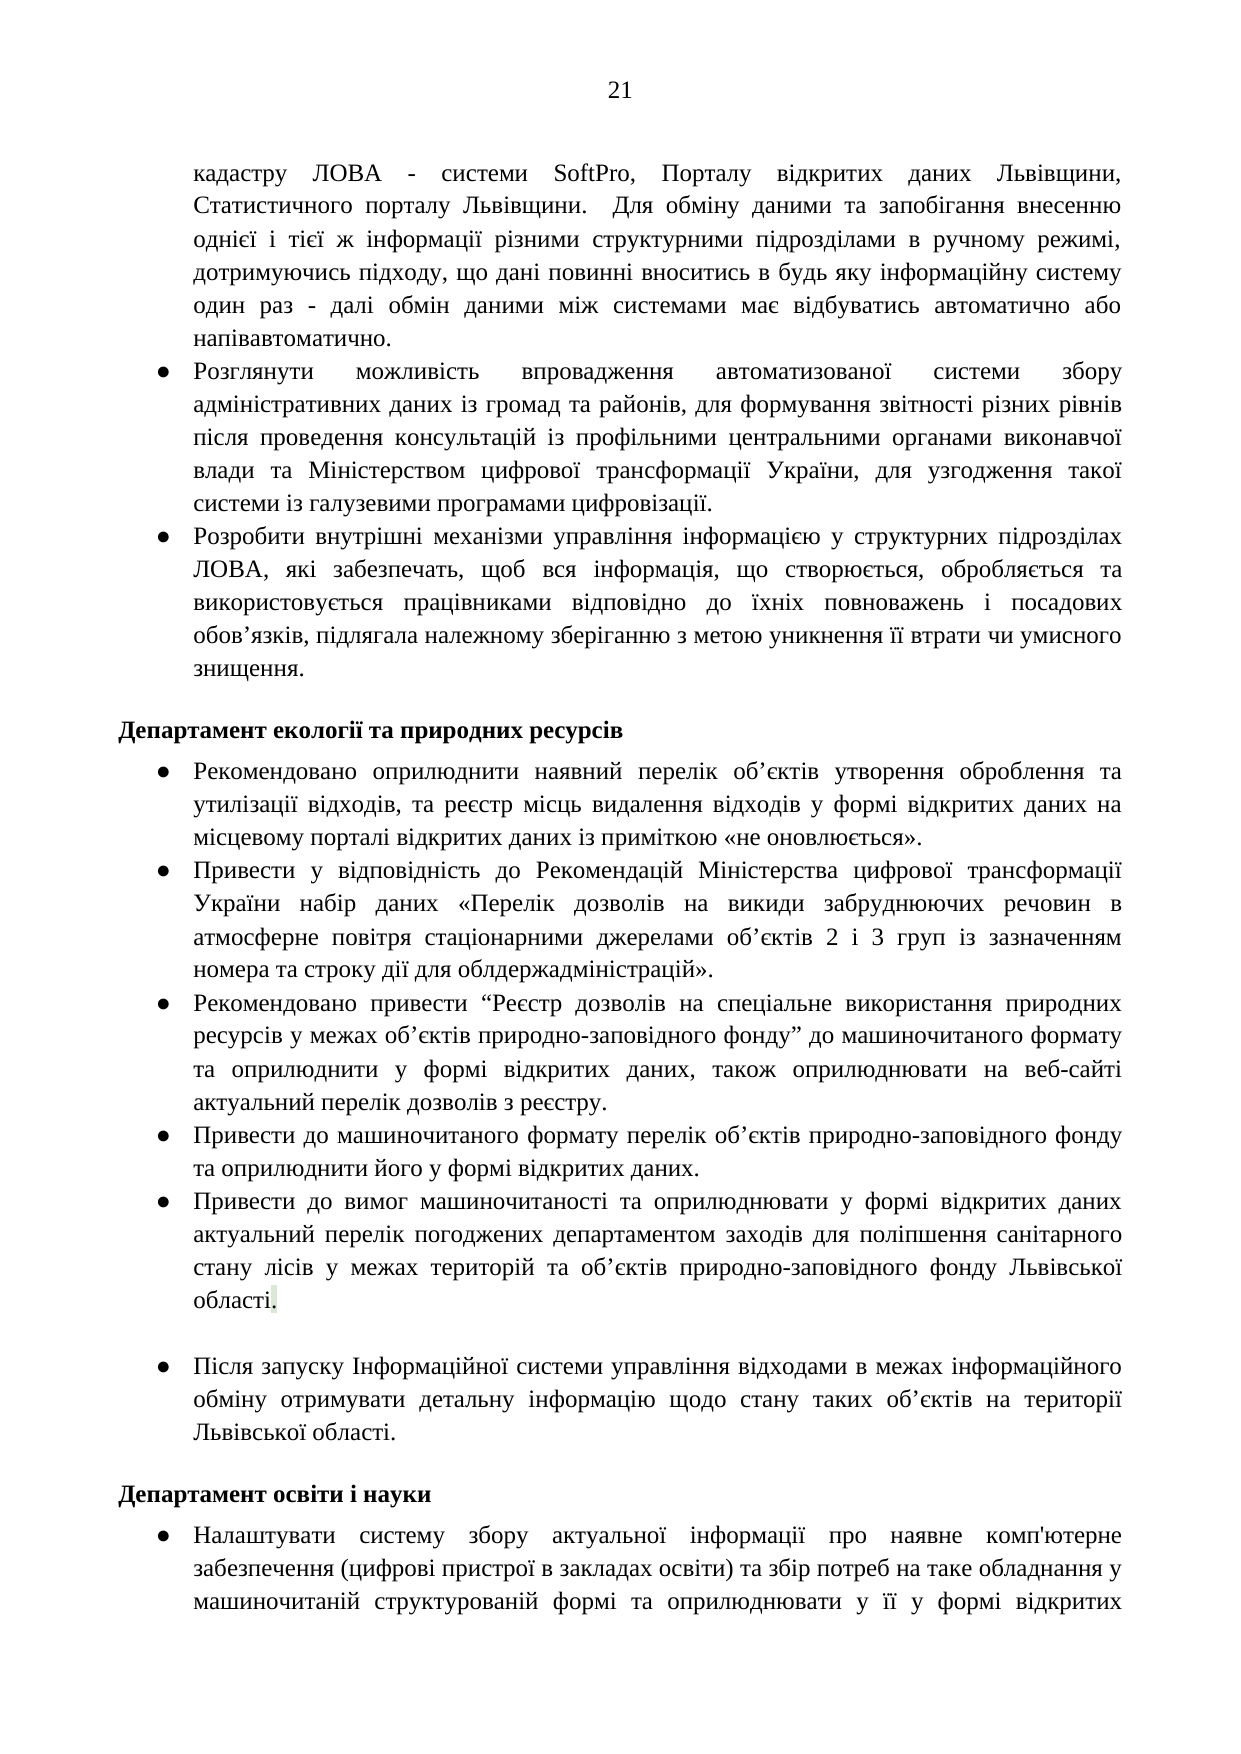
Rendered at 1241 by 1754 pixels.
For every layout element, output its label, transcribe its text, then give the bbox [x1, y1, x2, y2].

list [156, 158, 1122, 351]
list Після запуску Інформаційної системи управління відходами в межах інформаційного обміну отримувати детальну інформацію щодо стану таких обʼєктів на території Львівської області. [156, 1351, 1123, 1446]
subtitle Департамент освіти і науки [118, 1479, 1123, 1508]
list Розглянути можливість впровадження автоматизованої системи збору адміністративних даних із громад та районів, для формування звітності різних рівнів після проведення консультацій із профільними центральними органами виконавчої влади та Міністерством цифрової трансформації України, для узгодження такої системи із галузевими програмами цифровізації. [156, 356, 1123, 517]
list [156, 1520, 1123, 1615]
list Розробити внутрішні механізми управління інформацією у структурних підрозділах ЛОВА, які забезпечать, щоб вся інформація, що створюється, обробляється та використовується працівниками відповідно до їхніх повноважень і посадових обов’язків, підлягала належному зберіганню з метою уникнення її втрати чи умисного знищення. [156, 521, 1123, 682]
list Привести до вимог машиночитаності та оприлюднювати у формі відкритих даних актуальний перелік погоджених департаментом заходів для поліпшення санітарного стану лісів у межах територій та об’єктів природно-заповідного фонду Львівської області. [156, 1186, 1123, 1313]
list Рекомендовано привести “Реєстр дозволів на спеціальне використання природних ресурсів у межах обʼєктів природно-заповідного фонду” до машиночитаного формату та оприлюднити у формі відкритих даних, також оприлюднювати на веб-сайті актуальний перелік дозволів з реєстру. [156, 988, 1123, 1115]
list Привести у відповідність до Рекомендацій Міністерства цифрової трансформації України набір даних «Перелік дозволів на викиди забруднюючих речовин в атмосферне повітря стаціонарними джерелами об’єктів 2 і 3 груп із зазначенням номера та строку дії для облдержадміністрацій». [156, 856, 1123, 983]
list Привести до машиночитаного формату перелік обʼєктів природно-заповідного фонду та оприлюднити його у формі відкритих даних. [156, 1120, 1123, 1181]
list Рекомендовано оприлюднити наявний перелік об’єктів утворення оброблення та утилізації відходів, та реєстр місць видалення відходів у формі відкритих даних на місцевому порталі відкритих даних із приміткою «не оновлюється». [156, 756, 1123, 851]
subtitle Департамент екології та природних ресурсів [118, 715, 1123, 744]
